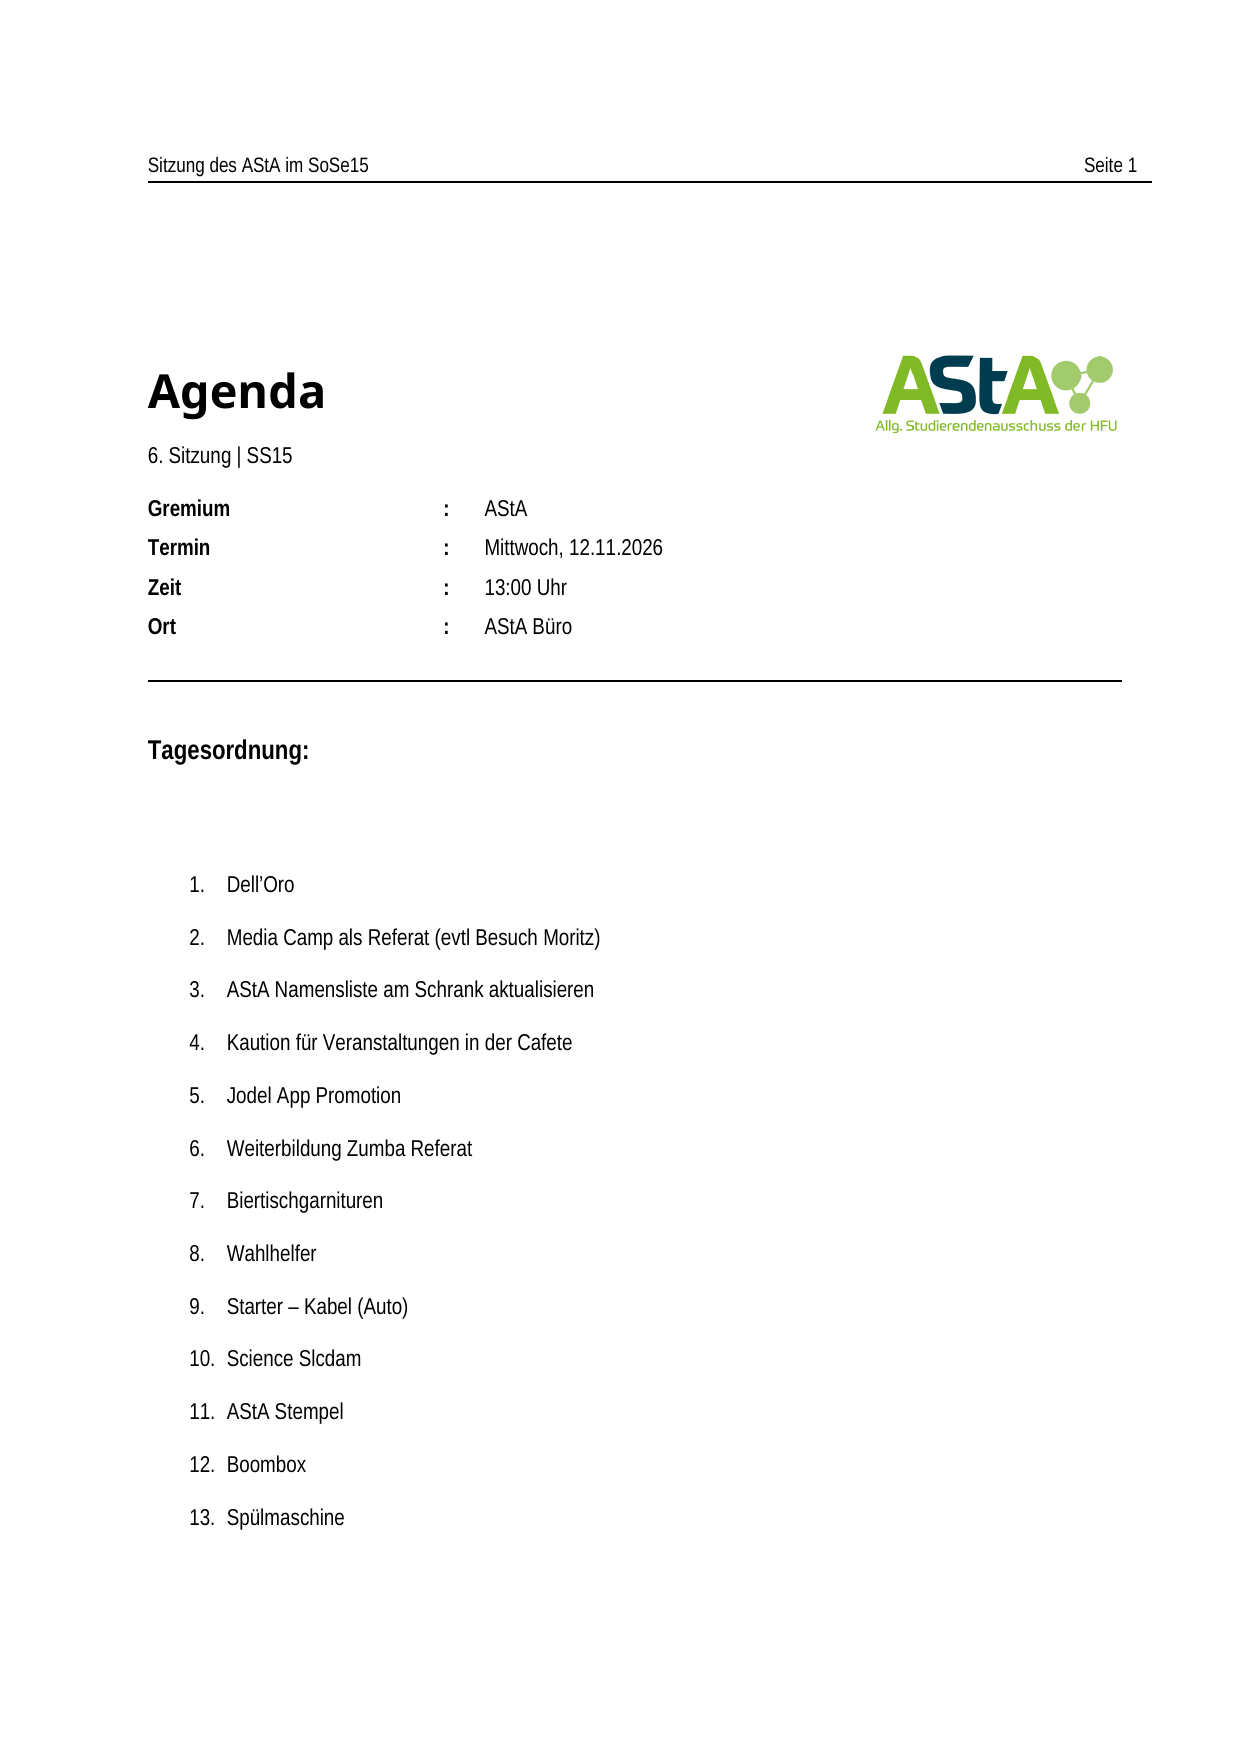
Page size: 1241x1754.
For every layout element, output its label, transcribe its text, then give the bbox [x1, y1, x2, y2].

list Weiterbildung Zumba Referat [189, 1134, 1122, 1161]
text Zeit : 13:00 Uhr [148, 573, 1122, 600]
picture [870, 272, 1123, 525]
list Wahlhelfer [189, 1240, 1122, 1266]
list Science Slcdam [189, 1345, 1122, 1372]
list Boombox [189, 1451, 1122, 1477]
list Kaution für Veranstaltungen in der Cafete [189, 1029, 1122, 1055]
list AStA Namensliste am Schrank aktualisieren [189, 976, 1122, 1003]
text Ort : AStA Büro [148, 613, 1122, 639]
text Agenda [148, 359, 870, 423]
text Termin : Mittwoch, 22.04.2015 [148, 534, 1122, 560]
list Media Camp als Referat (evtl Besuch Moritz) [189, 924, 1122, 950]
list AStA Stempel [189, 1398, 1122, 1424]
list Dell’Oro [189, 871, 1122, 897]
list Starter – Kabel (Auto) [189, 1293, 1122, 1319]
text Tagesordnung: [148, 734, 1122, 766]
text 6. Sitzung | SS15 [148, 442, 870, 468]
text Gremium : AStA [148, 494, 870, 521]
list Jodel App Promotion [189, 1082, 1122, 1108]
list Biertischgarnituren [189, 1187, 1122, 1213]
list Spülmaschine [189, 1503, 1122, 1530]
